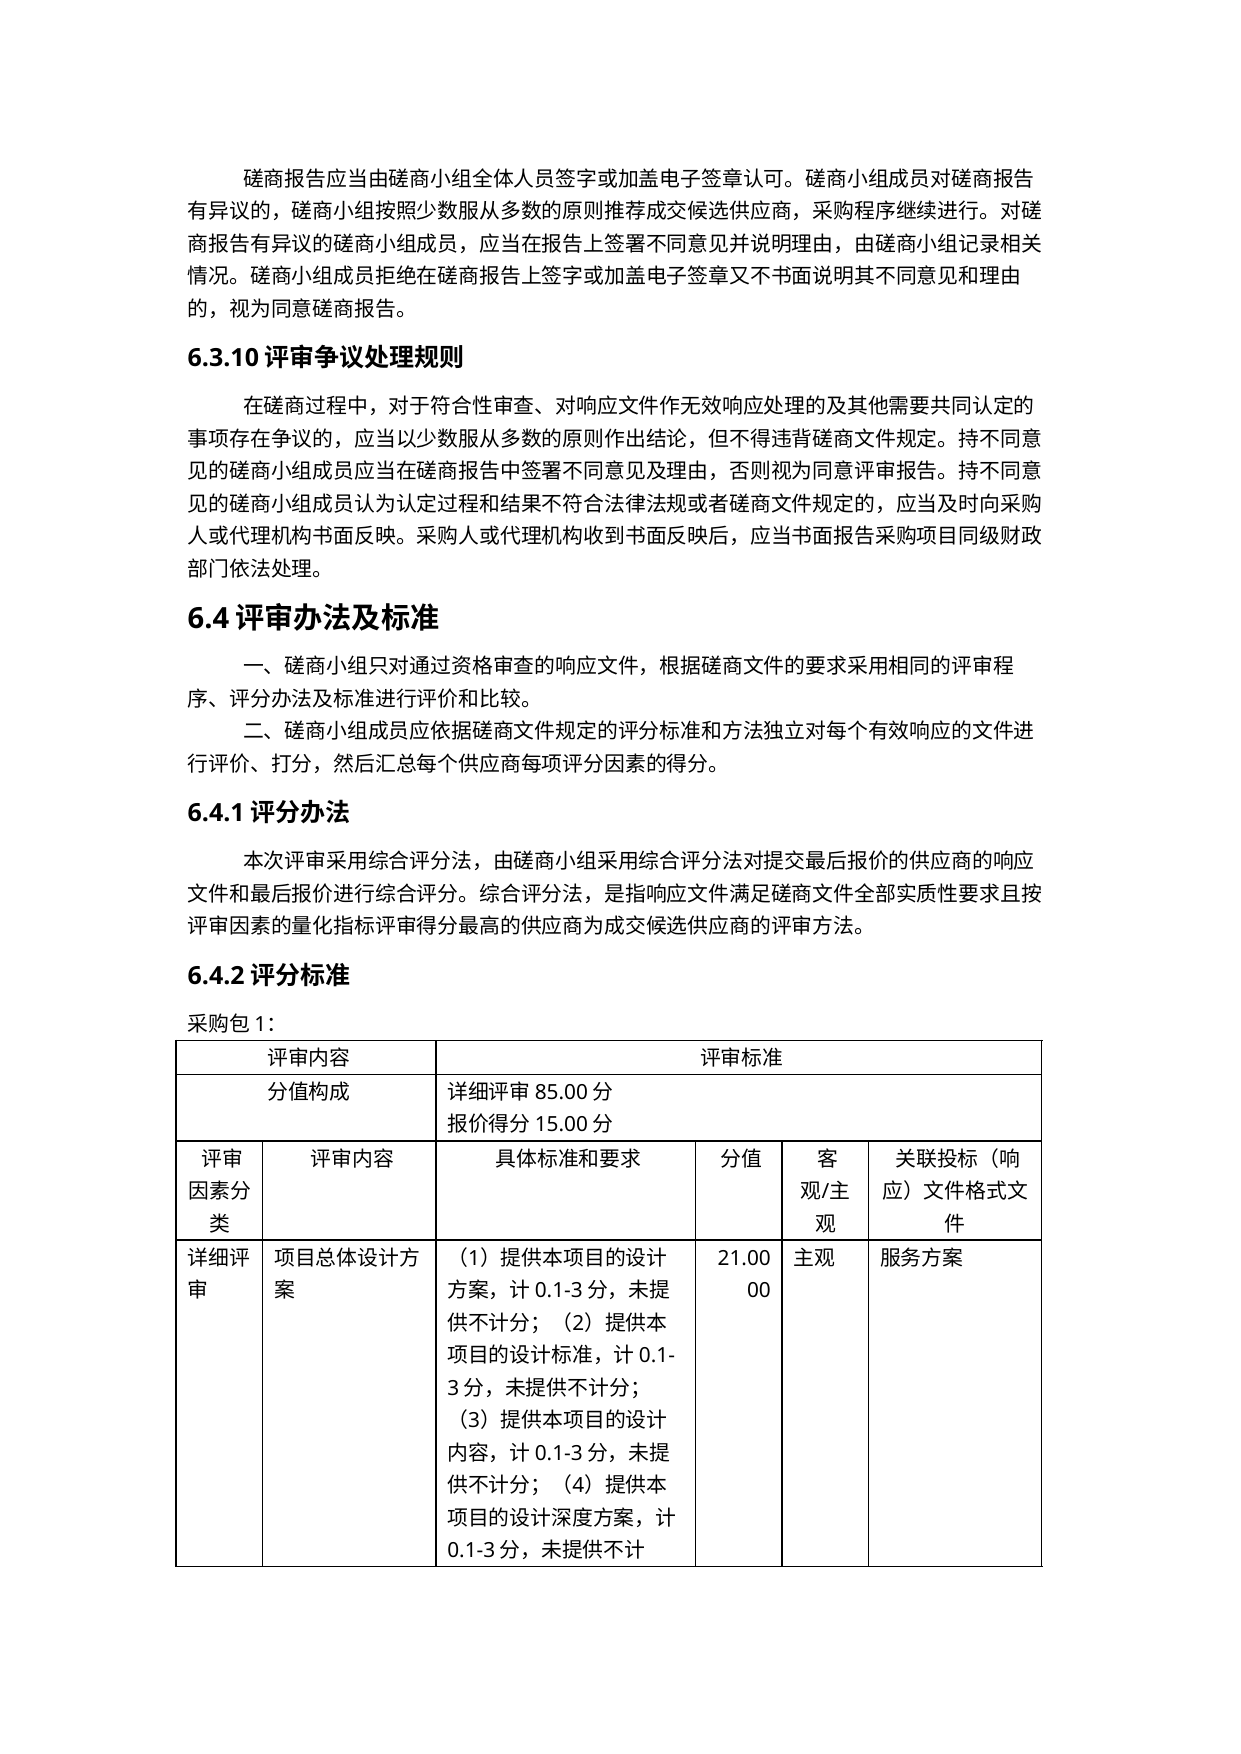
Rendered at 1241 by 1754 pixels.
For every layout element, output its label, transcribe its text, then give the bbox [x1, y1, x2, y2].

text 二、磋商小组成员应依据磋商文件规定的评分标准和方法独立对每个有效响应的文件进行评价、打分，然后汇总每个供应商每项评分因素的得分。 [187, 714, 1053, 779]
table_cell 详细评审85.00分 报价得分15.00分 [437, 1075, 1041, 1140]
table_cell 具体标准和要求 [437, 1142, 695, 1239]
text 6.4.1评分办法 [187, 779, 1053, 844]
table_cell 评审因素分类 [177, 1142, 262, 1239]
text 在磋商过程中，对于符合性审查、对响应文件作无效响应处理的及其他需要共同认定的事项存在争议的，应当以少数服从多数的原则作出结论，但不得违背磋商文件规定。持不同意见的磋商小组成员应当在磋商报告中签署不同意见及理由，否则视为同意评审报告。持不同意见的磋商小组成员认为认定过程和结果不符合法律法规或者磋商文件规定的，应当及时向采购人或代理机构书面反映。采购人或代理机构收到书面反映后，应当书面报告采购项目同级财政部门依法处理。 [187, 389, 1053, 584]
table_cell 主观 [783, 1241, 868, 1566]
text 6.4.2评分标准 [187, 942, 1053, 1007]
text 本次评审采用综合评分法，由磋商小组采用综合评分法对提交最后报价的供应商的响应文件和最后报价进行综合评分。综合评分法，是指响应文件满足磋商文件全部实质性要求且按评审因素的量化指标评审得分最高的供应商为成交候选供应商的评审方法。 [187, 844, 1053, 942]
table_cell 关联投标（响应）文件格式文件 [869, 1142, 1041, 1239]
table_cell 分值构成 [177, 1075, 435, 1140]
table_cell 客观/主观 [783, 1142, 868, 1239]
table_cell 项目总体设计方案 [263, 1241, 435, 1566]
table_header 评审内容 [177, 1041, 435, 1073]
table_header 评审标准 [437, 1041, 1041, 1073]
table_cell 21.0000 [696, 1241, 781, 1566]
text 磋商报告应当由磋商小组全体人员签字或加盖电子签章认可。磋商小组成员对磋商报告有异议的，磋商小组按照少数服从多数的原则推荐成交候选供应商，采购程序继续进行。对磋商报告有异议的磋商小组成员，应当在报告上签署不同意见并说明理由，由磋商小组记录相关情况。磋商小组成员拒绝在磋商报告上签字或加盖电子签章又不书面说明其不同意见和理由的，视为同意磋商报告。 [187, 162, 1053, 324]
table_cell 分值 [696, 1142, 781, 1239]
text 一、磋商小组只对通过资格审查的响应文件，根据磋商文件的要求采用相同的评审程序、评分办法及标准进行评价和比较。 [187, 649, 1053, 714]
text 采购包1： [187, 1007, 1053, 1039]
table_cell 评审内容 [263, 1142, 435, 1239]
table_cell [437, 1241, 695, 1566]
text 6.4评审办法及标准 [187, 584, 1053, 649]
table_cell 服务方案 [869, 1241, 1041, 1566]
text 6.3.10评审争议处理规则 [187, 324, 1053, 389]
table_cell 详细评审 [177, 1241, 262, 1566]
